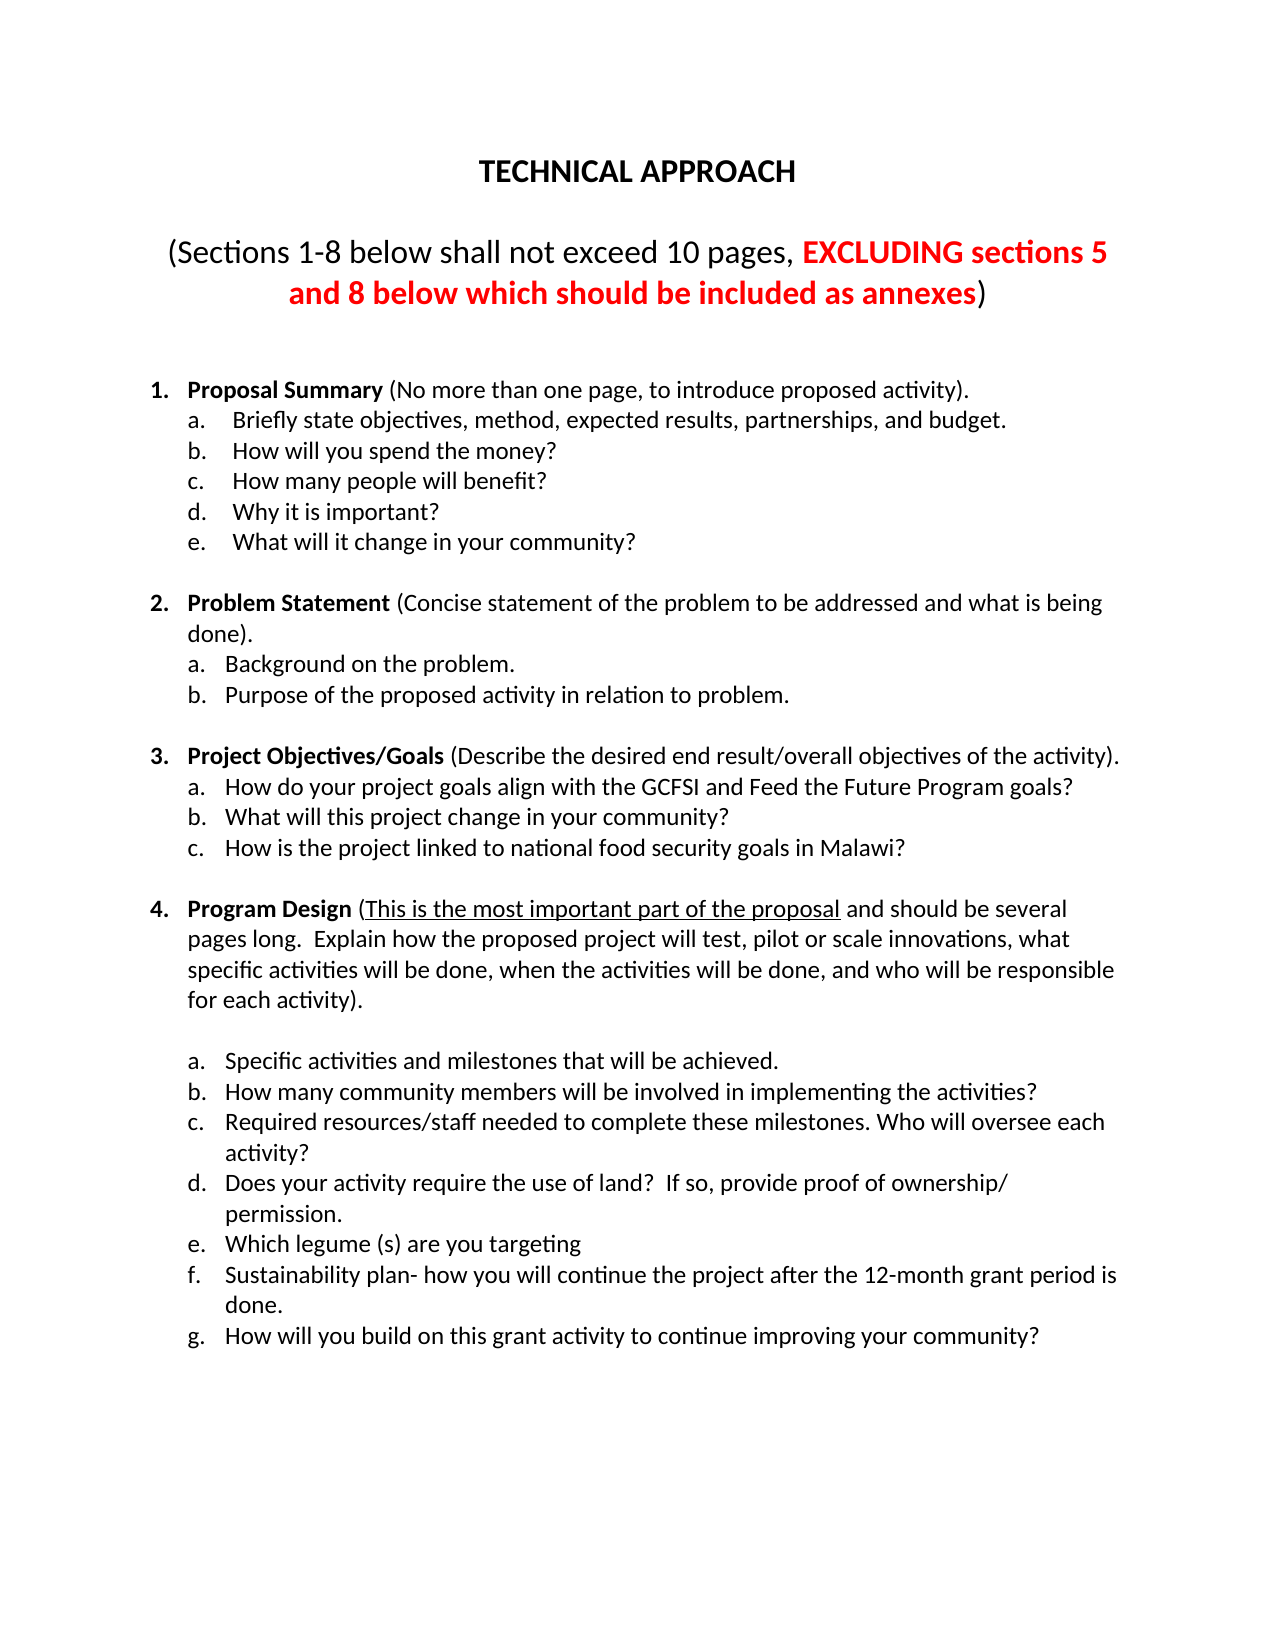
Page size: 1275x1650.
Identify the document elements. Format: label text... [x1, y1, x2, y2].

list How will you build on this grant activity to continue improving your community? [187, 1320, 1125, 1351]
list Required resources/staff needed to complete these milestones. Who will oversee each activity? [187, 1106, 1125, 1167]
list Sustainability plan- how you will continue the project after the 12-month grant period is done. [187, 1259, 1125, 1320]
text TECHNICAL APPROACH [150, 150, 1125, 191]
list Briefly state objectives, method, expected results, partnerships, and budget. [187, 404, 1125, 435]
list Which legume (s) are you targeting [187, 1228, 1125, 1259]
list What will it change in your community? [187, 527, 1125, 557]
list Problem Statement (Concise statement of the problem to be addressed and what is being done). [150, 588, 1125, 649]
list Does your activity require the use of land? If so, provide proof of ownership/ permission. [187, 1167, 1125, 1228]
list How do your project goals align with the GCFSI and Feed the Future Program goals? [187, 771, 1125, 801]
list Project Objectives/Goals (Describe the desired end result/overall objectives of the activity). [150, 740, 1125, 771]
text 4. Program Design (This is the most important part of the proposal and should be several pages long. Explain how the proposed project will test, pilot or scale innovations, what specific activities will be done, when the activities will be done, and who will be responsible for each activity). [150, 893, 1125, 1015]
text (Sections 1-8 below shall not exceed 10 pages, EXCLUDING sections 5 and 8 below which should be included as annexes) [150, 231, 1125, 313]
list How many community members will be involved in implementing the activities? [187, 1076, 1125, 1106]
list How is the project linked to national food security goals in Malawi? [187, 832, 1125, 862]
list Purpose of the proposed activity in relation to problem. [187, 679, 1125, 710]
list Why it is important? [187, 496, 1125, 527]
list How will you spend the money? [187, 435, 1125, 466]
list What will this project change in your community? [187, 801, 1125, 832]
list Proposal Summary (No more than one page, to introduce proposed activity). [150, 374, 1125, 404]
list How many people will benefit? [187, 466, 1125, 496]
list Specific activities and milestones that will be achieved. [187, 1045, 1125, 1076]
list Background on the problem. [187, 649, 1125, 679]
